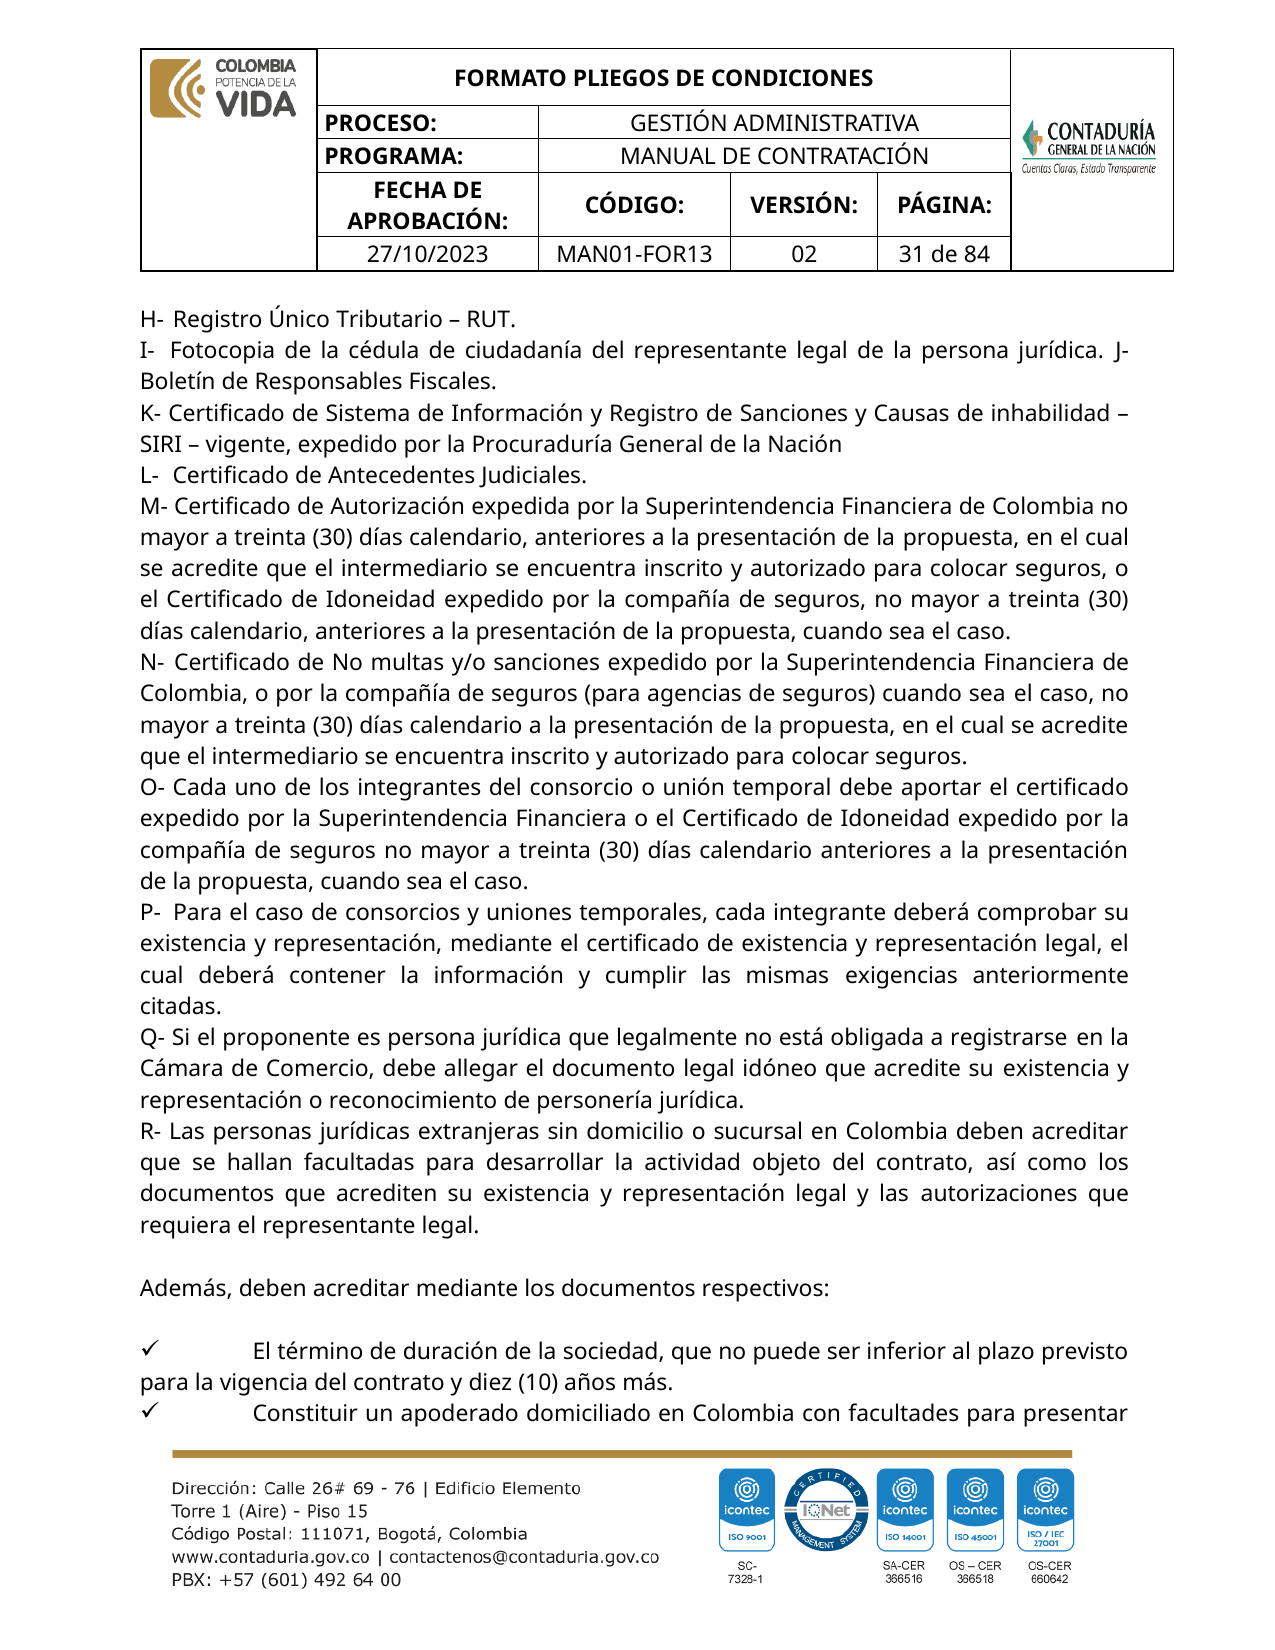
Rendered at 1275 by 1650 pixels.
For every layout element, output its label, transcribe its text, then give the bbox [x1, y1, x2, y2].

text M- Certificado de Autorización expedida por la Superintendencia Financiera de Colombia no mayor a treinta (30) días calendario, anteriores a la presentación de la propuesta, en el cual se acredite que el intermediario se encuentra inscrito y autorizado para colocar seguros, o el Certificado de Idoneidad expedido por la compañía de seguros, no mayor a treinta (30) días calendario, anteriores a la presentación de la propuesta, cuando sea el caso. [139, 489, 1129, 646]
picture [1012, 108, 1167, 186]
text H- Registro Único Tributario – RUT. [139, 303, 1129, 334]
text K- Certificado de Sistema de Información y Registro de Sanciones y Causas de inhabilidad – SIRI – vigente, expedido por la Procuraduría General de la Nación [139, 397, 1129, 459]
text L- Certificado de Antecedentes Judiciales. [139, 459, 1129, 489]
text P- Para el caso de consorcios y uniones temporales, cada integrante deberá comprobar su existencia y representación, mediante el certificado de existencia y representación legal, el cual deberá contener la información y cumplir las mismas exigencias anteriormente citadas. [139, 896, 1129, 1021]
text Q- Si el proponente es persona jurídica que legalmente no está obligada a registrarse en la Cámara de Comercio, debe allegar el documento legal idóneo que acredite su existencia y representación o reconocimiento de personería jurídica. [139, 1021, 1129, 1115]
picture [148, 50, 307, 123]
text Además, deben acreditar mediante los documentos respectivos: [139, 1272, 1129, 1303]
text O- Cada uno de los integrantes del consorcio o unión temporal debe aportar el certificado expedido por la Superintendencia Financiera o el Certificado de Idoneidad expedido por la compañía de seguros no mayor a treinta (30) días calendario anteriores a la presentación de la propuesta, cuando sea el caso. [139, 771, 1129, 896]
list El término de duración de la sociedad, que no puede ser inferior al plazo previsto para la vigencia del contrato y diez (10) años más. [139, 1335, 1129, 1397]
picture [0, 1418, 1275, 1638]
text N- Certificado de No multas y/o sanciones expedido por la Superintendencia Financiera de Colombia, o por la compañía de seguros (para agencias de seguros) cuando sea el caso, no mayor a treinta (30) días calendario a la presentación de la propuesta, en el cual se acredite que el intermediario se encuentra inscrito y autorizado para colocar seguros. [139, 646, 1129, 771]
text I- Fotocopia de la cédula de ciudadanía del representante legal de la persona jurídica. J- Boletín de Responsables Fiscales. [139, 334, 1129, 397]
text R- Las personas jurídicas extranjeras sin domicilio o sucursal en Colombia deben acreditar que se hallan facultadas para desarrollar la actividad objeto del contrato, así como los documentos que acrediten su existencia y representación legal y las autorizaciones que requiera el representante legal. [139, 1115, 1129, 1240]
